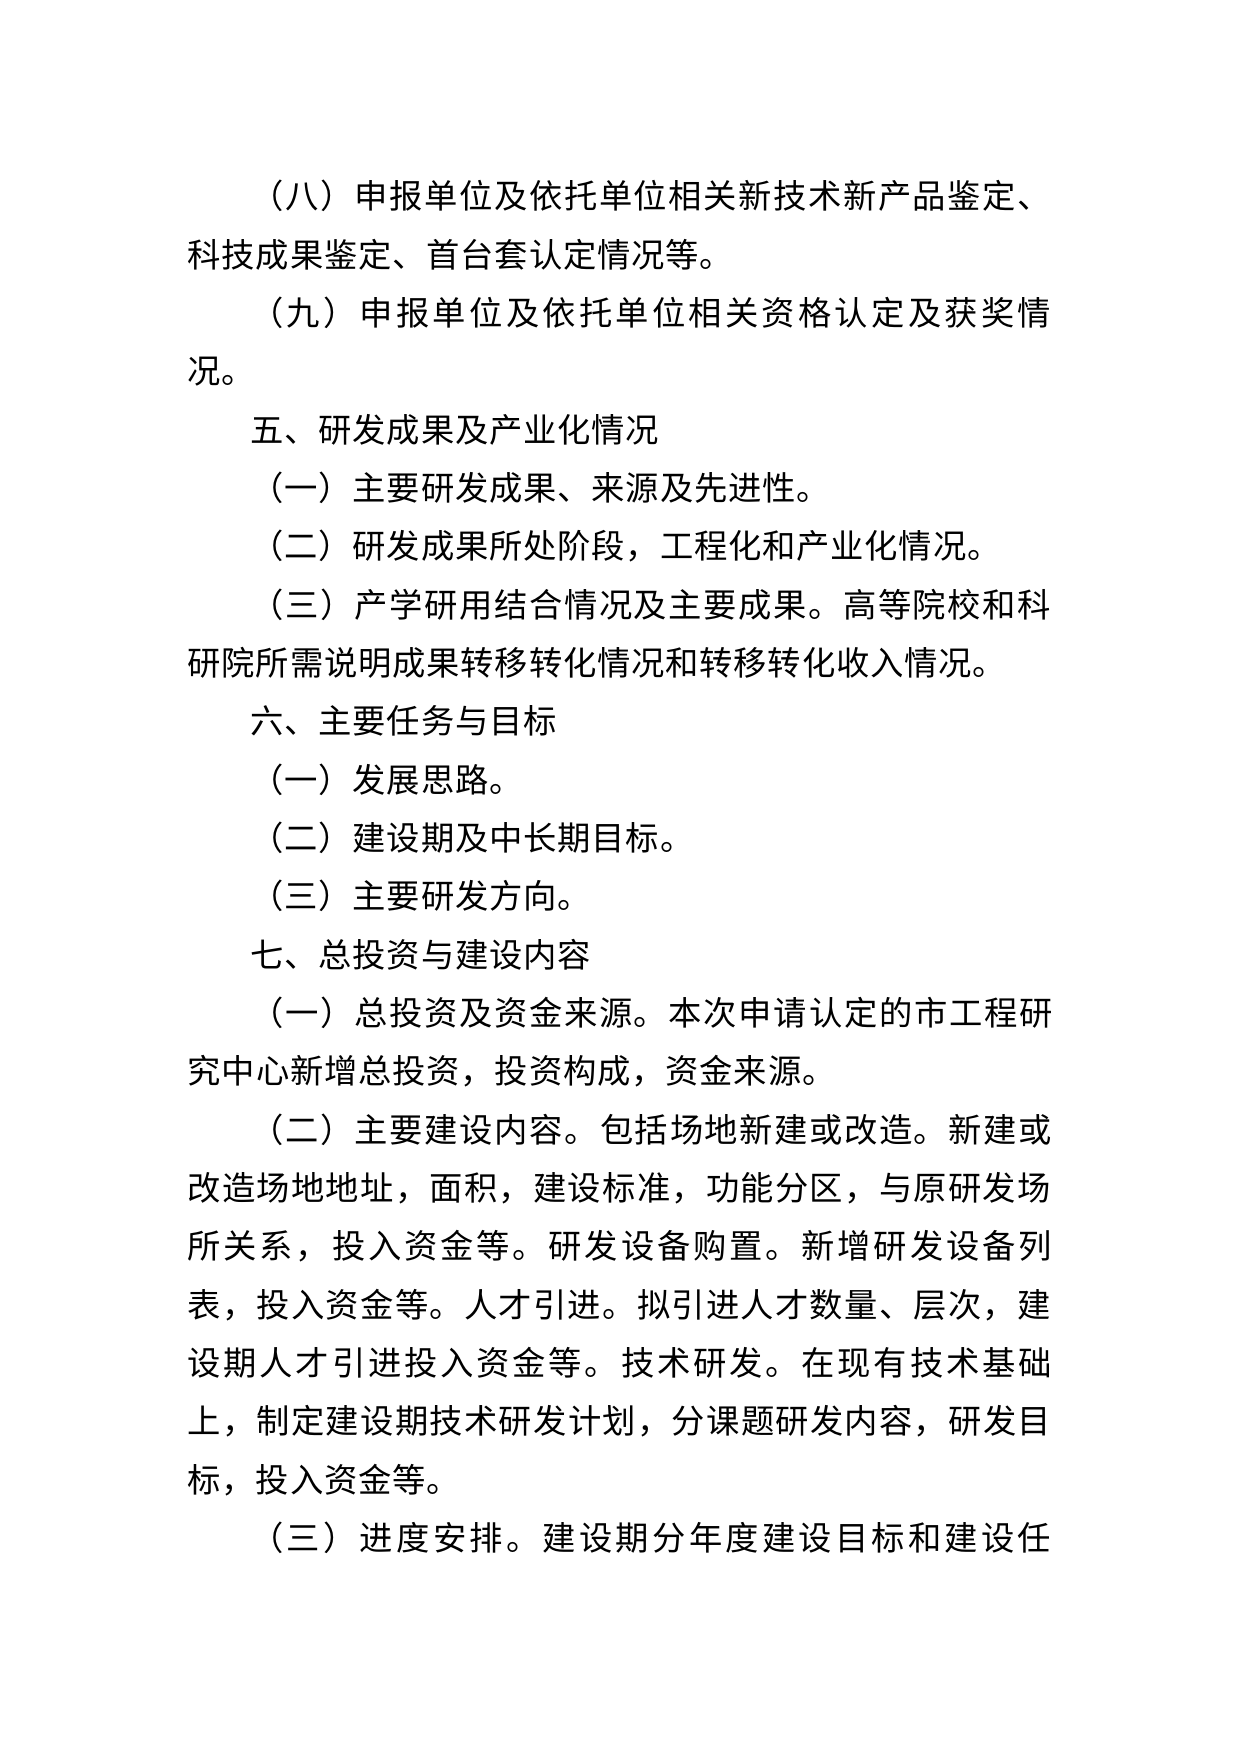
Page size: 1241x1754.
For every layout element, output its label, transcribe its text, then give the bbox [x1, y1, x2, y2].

text （一）总投资及资金来源。本次申请认定的市工程研究中心新增总投资，投资构成，资金来源。 [187, 979, 1053, 1095]
text （一）发展思路。 [187, 745, 1053, 804]
text （九）申报单位及依托单位相关资格认定及获奖情况。 [187, 279, 1053, 395]
text （三）主要研发方向。 [187, 862, 1053, 920]
text （二）主要建设内容。包括场地新建或改造。新建或改造场地地址，面积，建设标准，功能分区，与原研发场所关系，投入资金等。研发设备购置。新增研发设备列表，投入资金等。人才引进。拟引进人才数量、层次，建设期人才引进投入资金等。技术研发。在现有技术基础上，制定建设期技术研发计划，分课题研发内容，研发目标，投入资金等。 [187, 1095, 1053, 1504]
text （二）建设期及中长期目标。 [187, 804, 1053, 862]
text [187, 1504, 1053, 1562]
text （八）申报单位及依托单位相关新技术新产品鉴定、科技成果鉴定、首台套认定情况等。 [187, 162, 1053, 279]
subtitle 七、总投资与建设内容 [187, 920, 1053, 979]
text 六、主要任务与目标 [187, 687, 1053, 745]
text （一）主要研发成果、来源及先进性。 [187, 454, 1053, 512]
text （二）研发成果所处阶段，工程化和产业化情况。 [187, 512, 1053, 570]
text （三）产学研用结合情况及主要成果。高等院校和科研院所需说明成果转移转化情况和转移转化收入情况。 [187, 570, 1053, 687]
subtitle 五、研发成果及产业化情况 [187, 395, 1053, 454]
